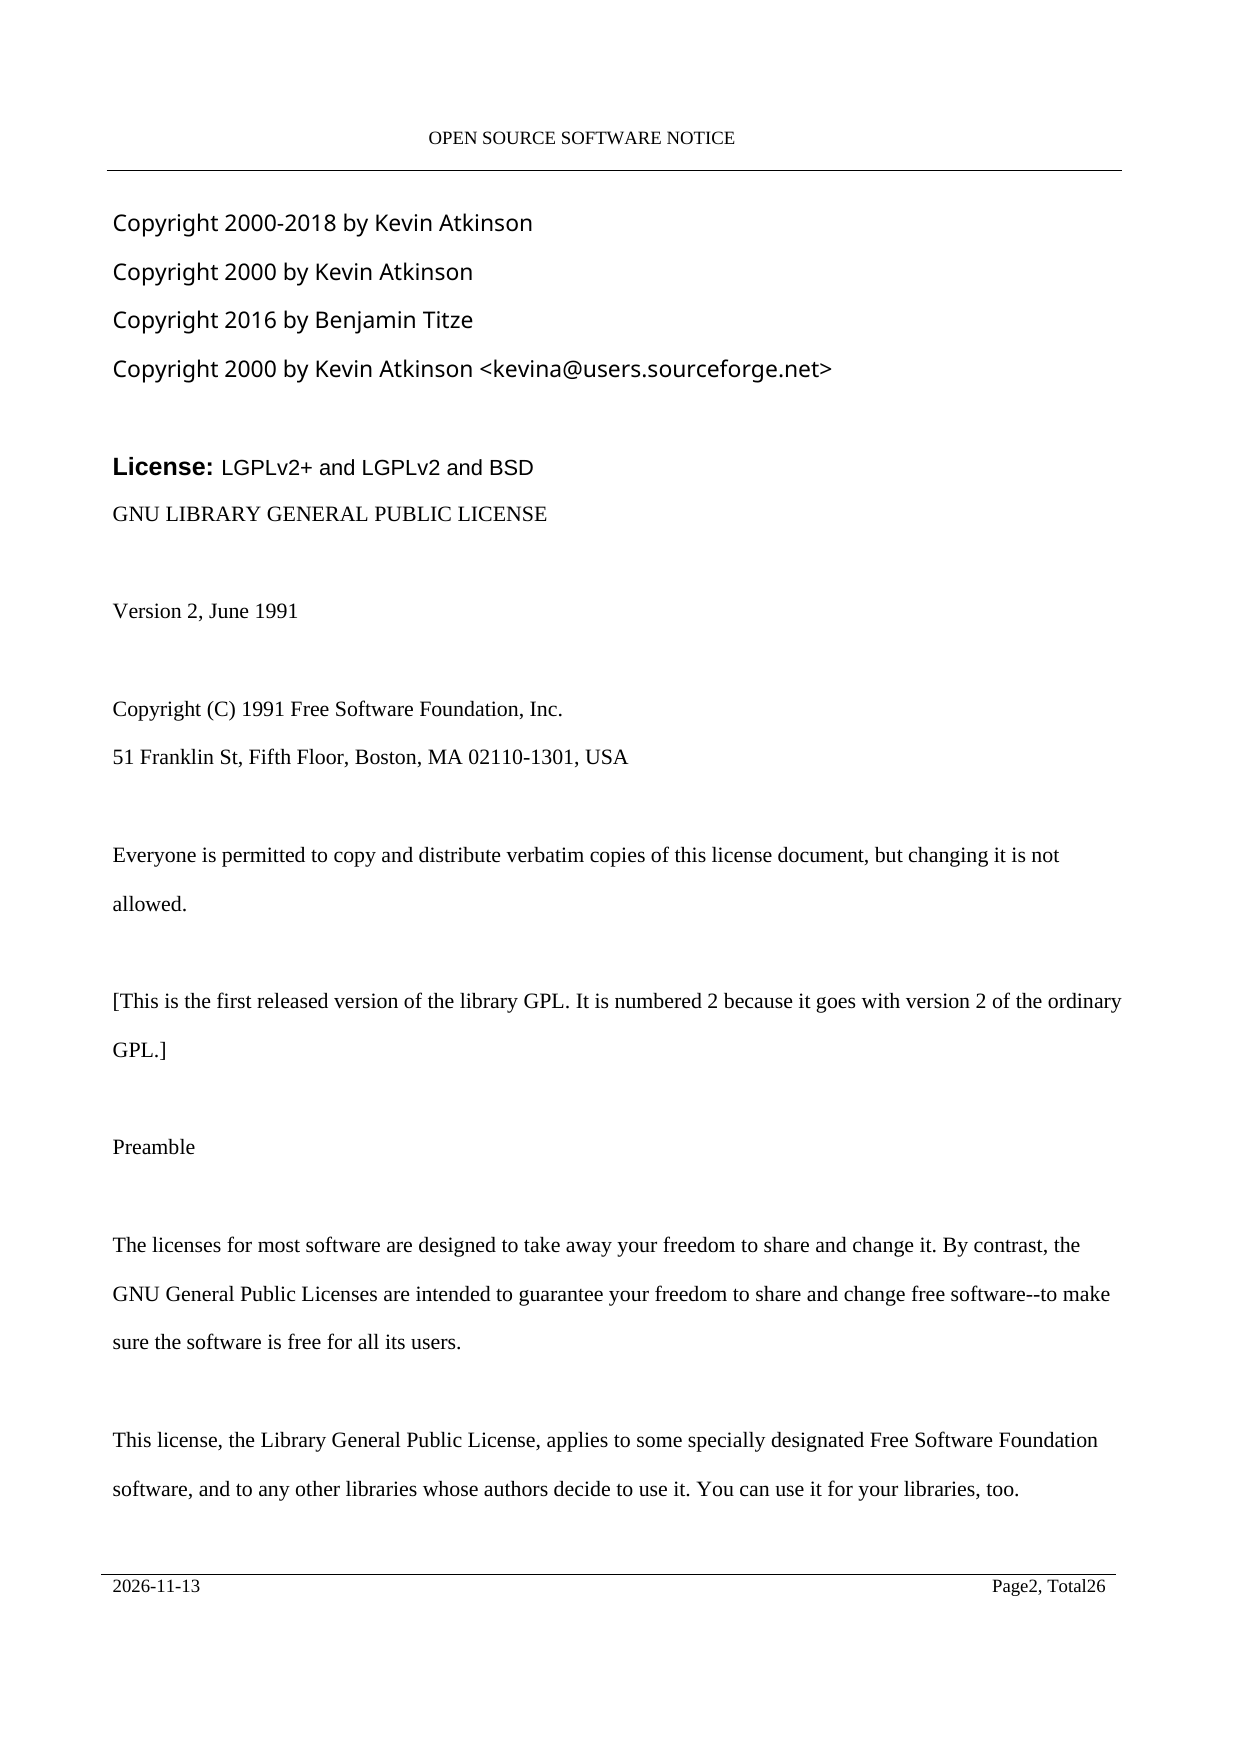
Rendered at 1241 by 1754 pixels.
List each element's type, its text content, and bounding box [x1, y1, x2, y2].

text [112, 497, 1128, 1504]
text License: LGPLv2+ and LGPLv2 and BSD [112, 450, 1128, 483]
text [112, 206, 1128, 434]
